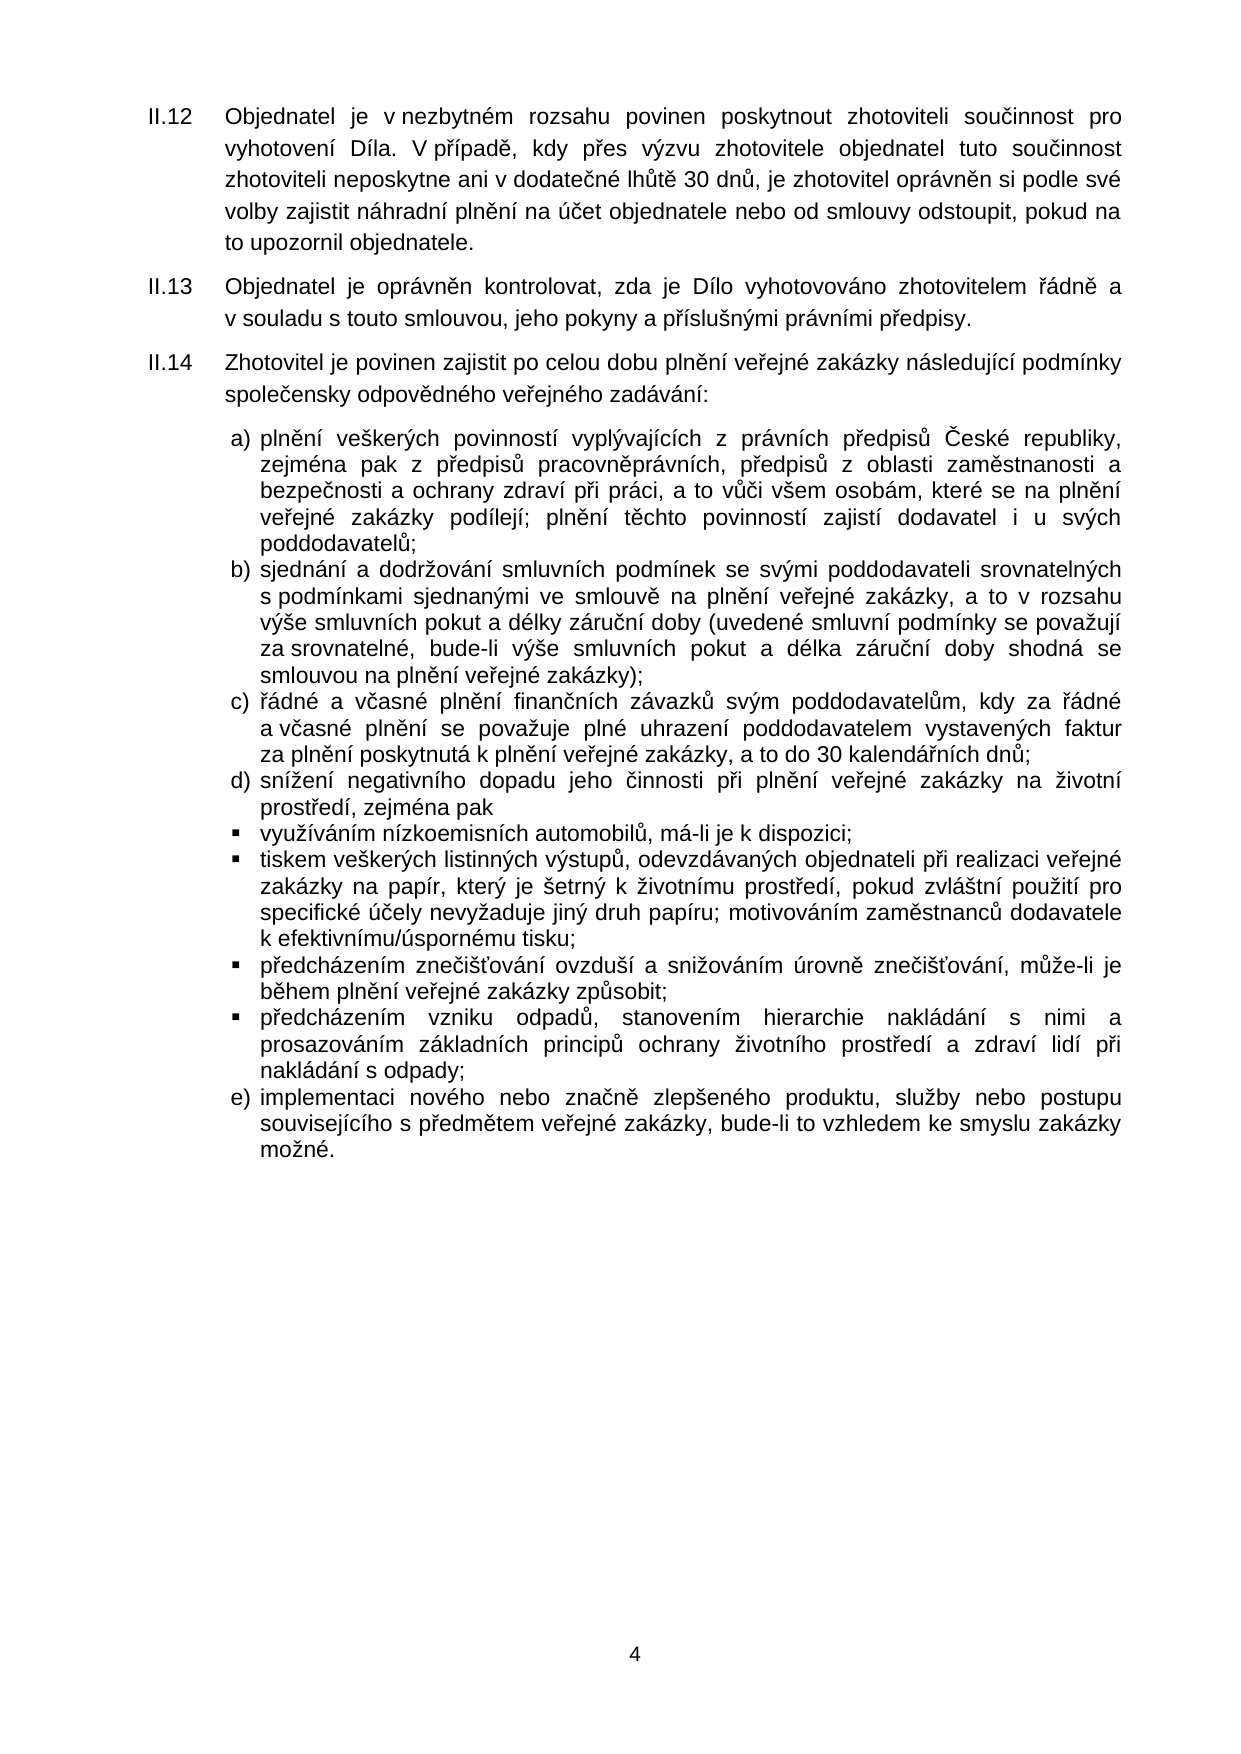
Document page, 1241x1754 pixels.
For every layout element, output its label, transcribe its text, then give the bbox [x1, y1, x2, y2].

list plnění veškerých povinností vyplývajících z právních předpisů České republiky, zejména pak z předpisů pracovněprávních, předpisů z oblasti zaměstnanosti a bezpečnosti a ochrany zdraví při práci, a to vůči všem osobám, které se na plnění veřejné zakázky podílejí; plnění těchto povinností zajistí dodavatel i u svých poddodavatelů; [230, 424, 1122, 556]
list Objednatel je oprávněn kontrolovat, zda je Dílo vyhotovováno zhotovitelem řádně a v souladu s touto smlouvou, jeho pokyny a příslušnými právními předpisy. [148, 273, 1122, 331]
list sjednání a dodržování smluvních podmínek se svými poddodavateli srovnatelných s podmínkami sjednanými ve smlouvě na plnění veřejné zakázky, a to v rozsahu výše smluvních pokut a délky záruční doby (uvedené smluvní podmínky se považují za srovnatelné, bude-li výše smluvních pokut a délka záruční doby shodná se smlouvou na plnění veřejné zakázky); [230, 556, 1122, 688]
list předcházením vzniku odpadů, stanovením hierarchie nakládání s nimi a prosazováním základních principů ochrany životního prostředí a zdraví lidí při nakládání s odpady; [230, 1004, 1122, 1083]
list využíváním nízkoemisních automobilů, má-li je k dispozici; [230, 820, 1122, 846]
list Zhotovitel je povinen zajistit po celou dobu plnění veřejné zakázky následující podmínky společensky odpovědného veřejného zadávání: [148, 349, 1122, 407]
list předcházením znečišťování ovzduší a snižováním úrovně znečišťování, může-li je během plnění veřejné zakázky způsobit; [230, 952, 1122, 1004]
list tiskem veškerých listinných výstupů, odevzdávaných objednateli při realizaci veřejné zakázky na papír, který je šetrný k životnímu prostředí, pokud zvláštní použití pro specifické účely nevyžaduje jiný druh papíru; motivováním zaměstnanců dodavatele k efektivnímu/úspornému tisku; [230, 846, 1122, 952]
list snížení negativního dopadu jeho činnosti při plnění veřejné zakázky na životní prostředí, zejména pak [230, 767, 1122, 820]
list řádné a včasné plnění finančních závazků svým poddodavatelům, kdy za řádné a včasné plnění se považuje plné uhrazení poddodavatelem vystavených faktur za plnění poskytnutá k plnění veřejné zakázky, a to do 30 kalendářních dnů; [230, 688, 1122, 767]
list implementaci nového nebo značně zlepšeného produktu, služby nebo postupu souvisejícího s předmětem veřejné zakázky, bude-li to vzhledem ke smyslu zakázky možné. [230, 1083, 1122, 1162]
list Objednatel je v nezbytném rozsahu povinen poskytnout zhotoviteli součinnost pro vyhotovení Díla. V případě, kdy přes výzvu zhotovitele objednatel tuto součinnost zhotoviteli neposkytne ani v dodatečné lhůtě 30 dnů, je zhotovitel oprávněn si podle své volby zajistit náhradní plnění na účet objednatele nebo od smlouvy odstoupit, pokud na to upozornil objednatele. [148, 103, 1122, 256]
